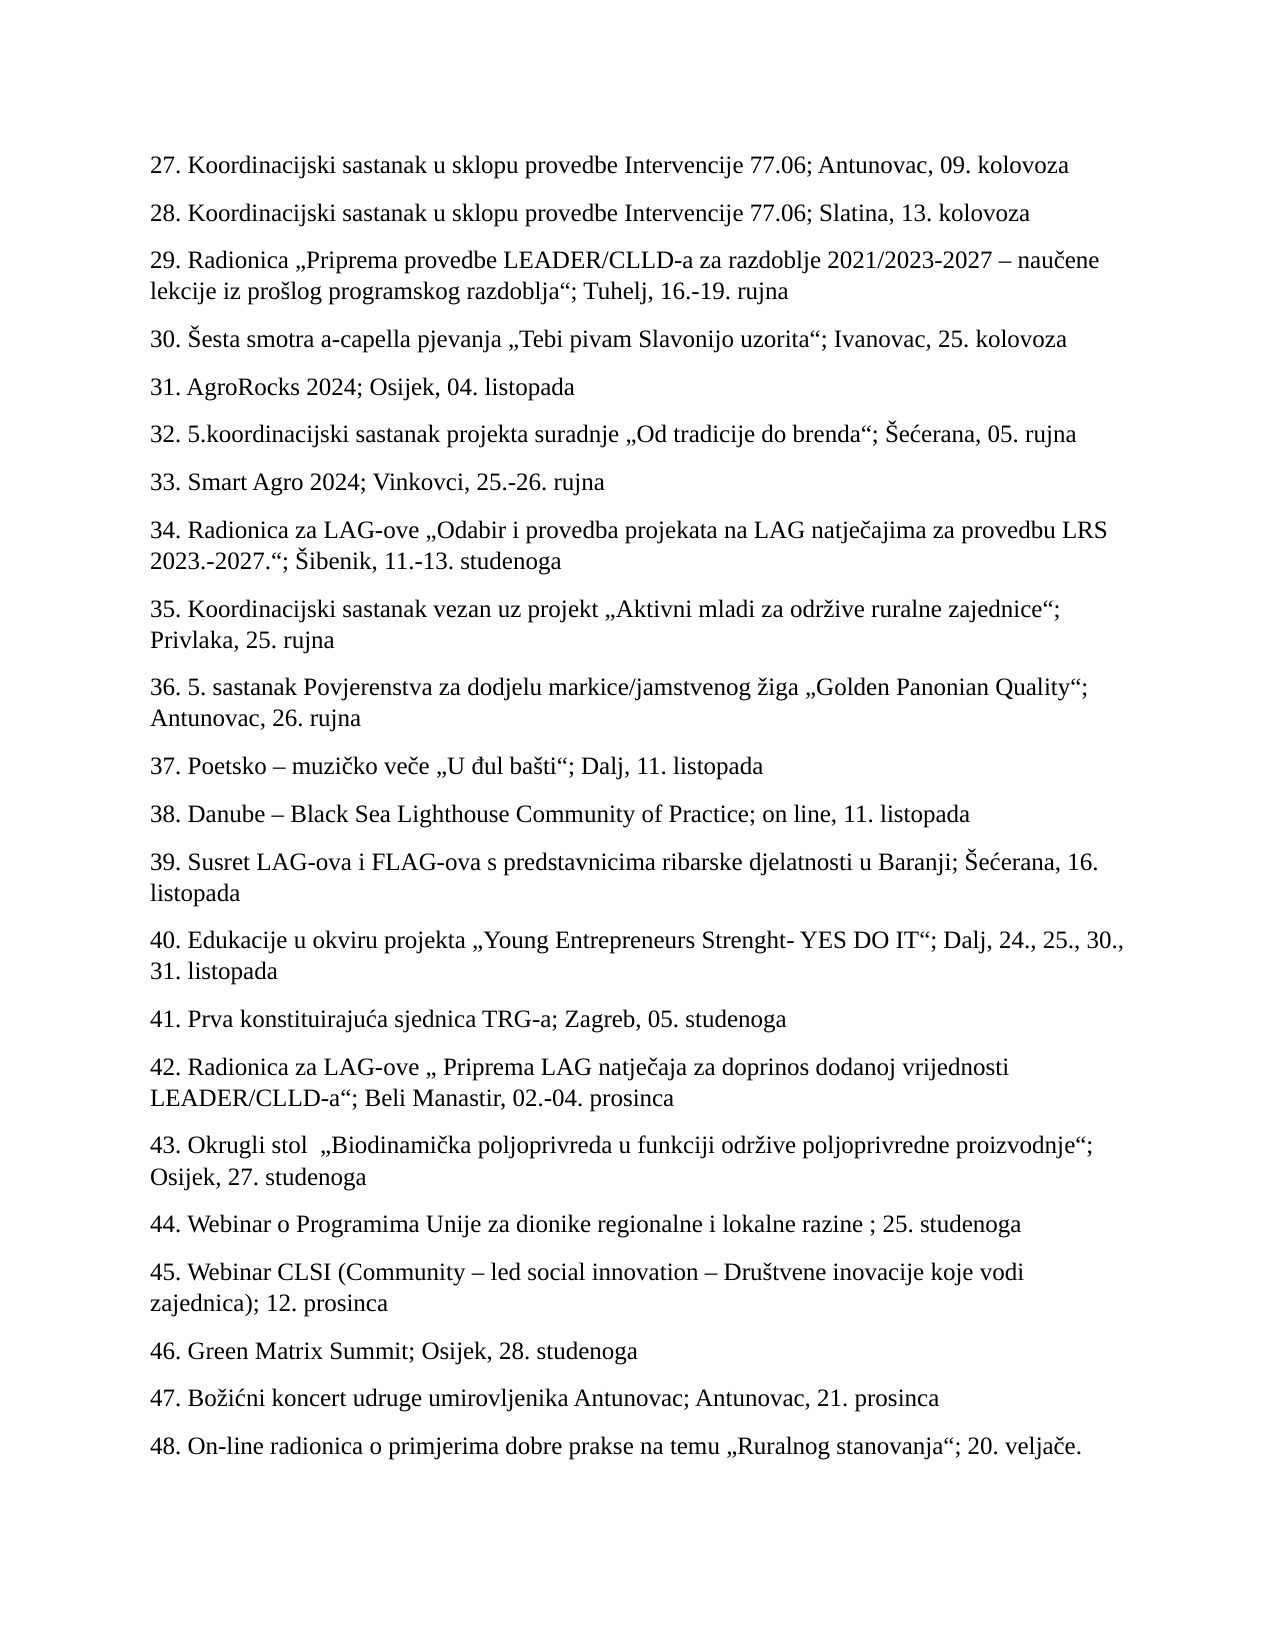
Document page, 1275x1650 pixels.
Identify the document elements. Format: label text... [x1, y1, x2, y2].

text 45. Webinar CLSI (Community – led social innovation – Društvene inovacije koje vodi zajednica); 12. prosinca [150, 1257, 1125, 1317]
text 35. Koordinacijski sastanak vezan uz projekt „Aktivni mladi za održive ruralne zajednice“; Privlaka, 25. rujna [150, 594, 1125, 653]
text 33. Smart Agro 2024; Vinkovci, 25.-26. rujna [150, 467, 1125, 496]
text 46. Green Matrix Summit; Osijek, 28. studenoga [150, 1336, 1125, 1364]
text 39. Susret LAG-ova i FLAG-ova s predstavnicima ribarske djelatnosti u Baranji; Šećerana, 16. listopada [150, 847, 1125, 906]
text 40. Edukacije u okviru projekta „Young Entrepreneurs Strenght- YES DO IT“; Dalj, 24., 25., 30., 31. listopada [150, 925, 1125, 985]
text 41. Prva konstituirajuća sjednica TRG-a; Zagreb, 05. studenoga [150, 1004, 1125, 1033]
text 28. Koordinacijski sastanak u sklopu provedbe Intervencije 77.06; Slatina, 13. kolovoza [150, 198, 1125, 226]
text 44. Webinar o Programima Unije za dionike regionalne i lokalne razine ; 25. studenoga [150, 1209, 1125, 1238]
text 38. Danube – Black Sea Lighthouse Community of Practice; on line, 11. listopada [150, 799, 1125, 828]
text 30. Šesta smotra a-capella pjevanja „Tebi pivam Slavonijo uzorita“; Ivanovac, 25. kolovoza [150, 324, 1125, 353]
text 29. Radionica „Priprema provedbe LEADER/CLLD-a za razdoblje 2021/2023-2027 – naučene lekcije iz prošlog programskog razdoblja“; Tuhelj, 16.-19. rujna [150, 245, 1125, 305]
text 43. Okrugli stol „Biodinamička poljoprivreda u funkciji održive poljoprivredne proizvodnje“; Osijek, 27. studenoga [150, 1131, 1125, 1190]
text 42. Radionica za LAG-ove „ Priprema LAG natječaja za doprinos dodanoj vrijednosti LEADER/CLLD-a“; Beli Manastir, 02.-04. prosinca [150, 1052, 1125, 1112]
text 36. 5. sastanak Povjerenstva za dodjelu markice/jamstvenog žiga „Golden Panonian Quality“; Antunovac, 26. rujna [150, 672, 1125, 732]
text 32. 5.koordinacijski sastanak projekta suradnje „Od tradicije do brenda“; Šećerana, 05. rujna [150, 419, 1125, 448]
text 31. AgroRocks 2024; Osijek, 04. listopada [150, 372, 1125, 401]
text 37. Poetsko – muzičko veče „U đul bašti“; Dalj, 11. listopada [150, 751, 1125, 780]
text 27. Koordinacijski sastanak u sklopu provedbe Intervencije 77.06; Antunovac, 09. kolovoza [150, 150, 1125, 179]
text 48. On-line radionica o primjerima dobre prakse na temu „Ruralnog stanovanja“; 20. veljače. [150, 1431, 1125, 1460]
text 34. Radionica za LAG-ove „Odabir i provedba projekata na LAG natječajima za provedbu LRS 2023.-2027.“; Šibenik, 11.-13. studenoga [150, 515, 1125, 575]
text 47. Božićni koncert udruge umirovljenika Antunovac; Antunovac, 21. prosinca [150, 1383, 1125, 1412]
